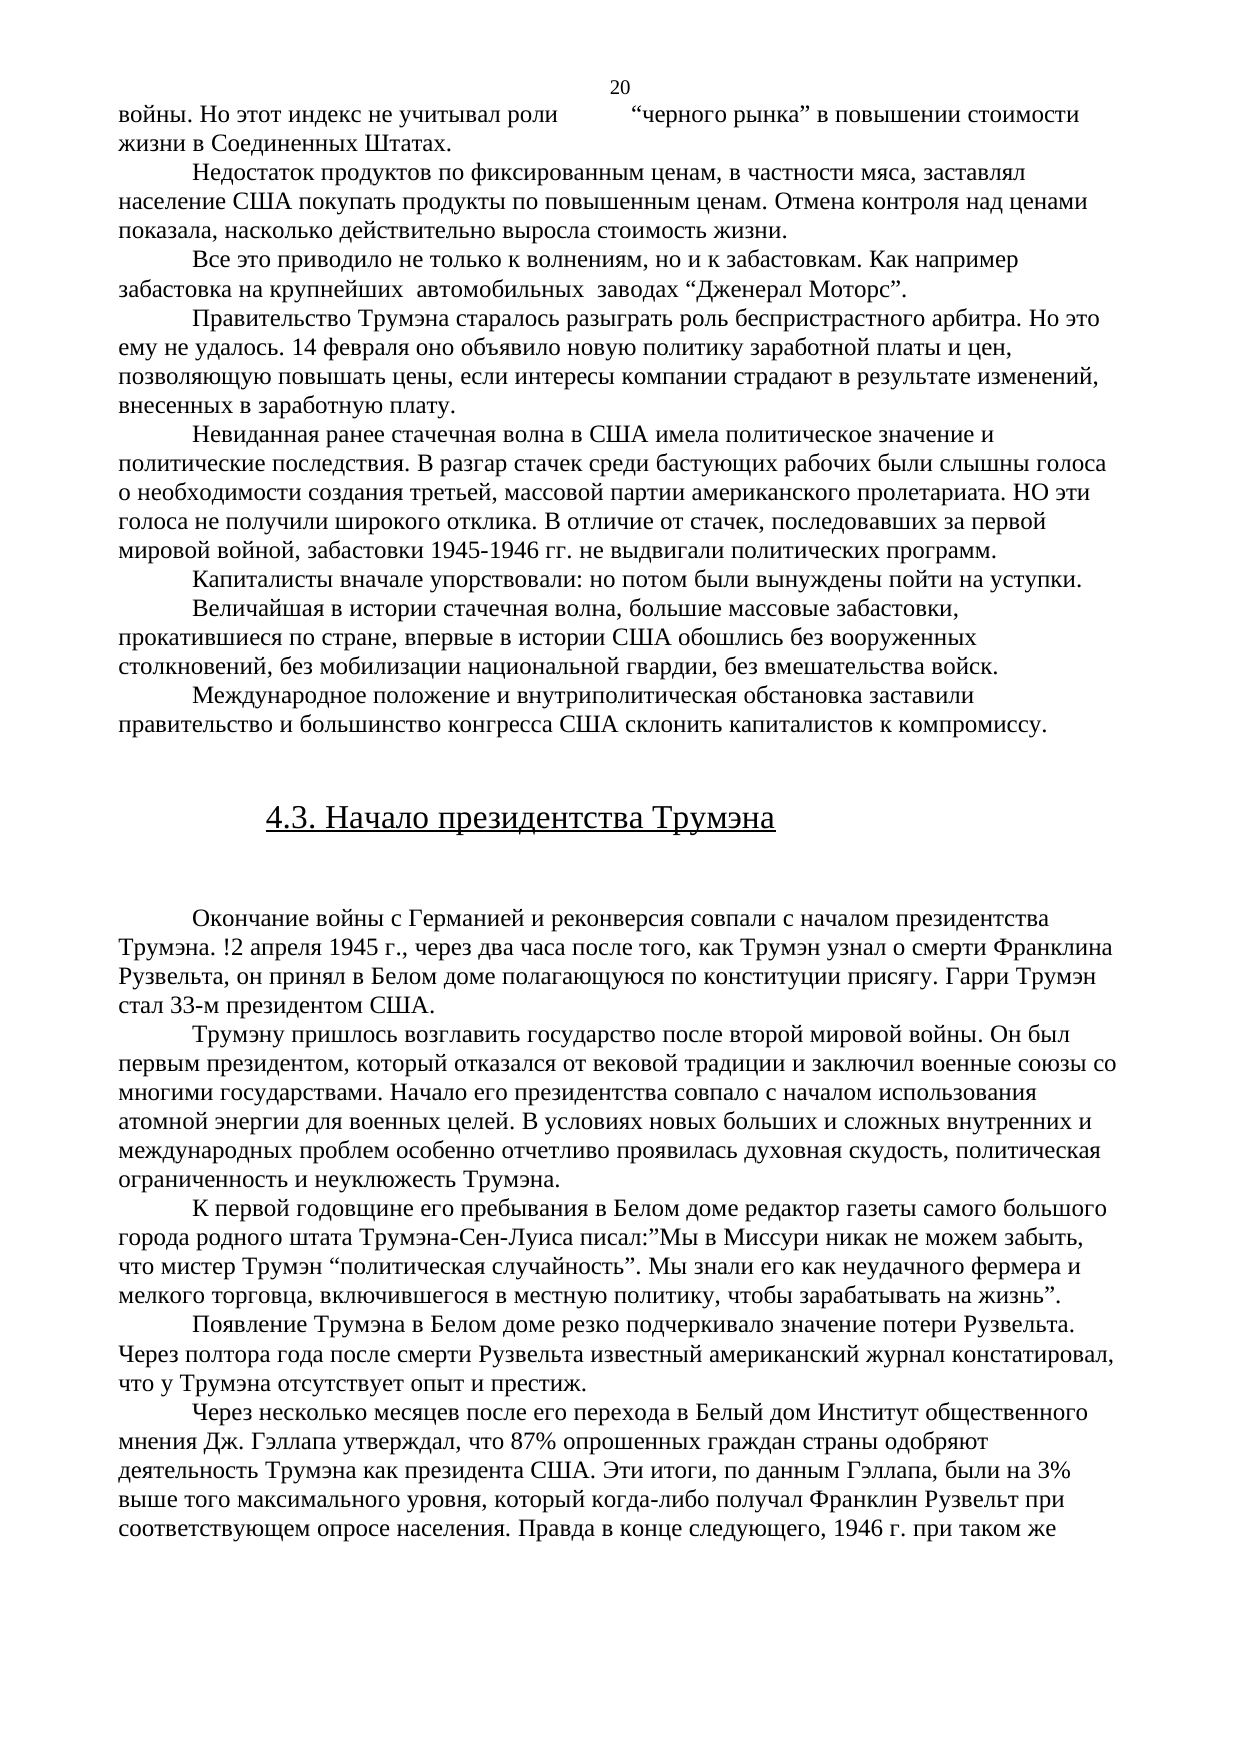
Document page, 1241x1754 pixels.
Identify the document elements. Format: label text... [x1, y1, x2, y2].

text Величайшая в истории стачечная волна, большие массовые забастовки, прокатившиеся по стране, впервые в истории США обошлись без вооруженных столкновений, без мобилизации национальной гвардии, без вмешательства войск. [118, 593, 1122, 680]
text Трумэну пришлось возглавить государство после второй мировой войны. Он был первым президентом, который отказался от вековой традиции и заключил военные союзы со многими государствами. Начало его президентства совпало с началом использования атомной энергии для военных целей. В условиях новых больших и сложных внутренних и международных проблем особенно отчетливо проявилась духовная скудость, политическая ограниченность и неуклюжесть Трумэна. [118, 1019, 1122, 1193]
text Появление Трумэна в Белом доме резко подчеркивало значение потери Рузвельта. Через полтора года после смерти Рузвельта известный американский журнал констатировал, что у Трумэна отсутствует опыт и престиж. [118, 1309, 1122, 1397]
text Окончание войны с Германией и реконверсия совпали с началом президентства Трумэна. !2 апреля 1945 г., через два часа после того, как Трумэн узнал о смерти Франклина Рузвельта, он принял в Белом доме полагающуюся по конституции присягу. Гарри Трумэн стал 33-м президентом США. [118, 902, 1122, 1019]
text Невиданная ранее стачечная волна в США имела политическое значение и политические последствия. В разгар стачек среди бастующих рабочих были слышны голоса о необходимости создания третьей, массовой партии американского пролетариата. НО эти голоса не получили широкого отклика. В отличие от стачек, последовавших за первой мировой войной, забастовки 1945-1946 гг. не выдвигали политических программ. [118, 419, 1122, 564]
text Правительство Трумэна старалось разыграть роль беспристрастного арбитра. Но это ему не удалось. 14 февраля оно объявило новую политику заработной платы и цен, позволяющую повышать цены, если интересы компании страдают в результате изменений, внесенных в заработную плату. [118, 302, 1122, 419]
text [118, 99, 1122, 157]
text К первой годовщине его пребывания в Белом доме редактор газеты самого большого города родного штата Трумэна-Сен-Луиса писал:”Мы в Миссури никак не можем забыть, что мистер Трумэн “политическая случайность”. Мы знали его как неудачного фермера и мелкого торговца, включившегося в местную политику, чтобы зарабатывать на жизнь”. [118, 1193, 1122, 1309]
text Международное положение и внутриполитическая обстановка заставили правительство и большинство конгресса США склонить капиталистов к компромиссу. [118, 680, 1122, 738]
text Все это приводило не только к волнениям, но и к забастовкам. Как например забастовка на крупнейших автомобильных заводах “Дженерал Моторс”. [118, 244, 1122, 302]
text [118, 1397, 1122, 1542]
text 4.3. Начало президентства Трумэна [118, 797, 1122, 835]
text Недостаток продуктов по фиксированным ценам, в частности мяса, заставлял население США покупать продукты по повышенным ценам. Отмена контроля над ценами показала, насколько действительно выросла стоимость жизни. [118, 157, 1122, 244]
text Капиталисты вначале упорствовали: но потом были вынуждены пойти на уступки. [118, 564, 1122, 593]
